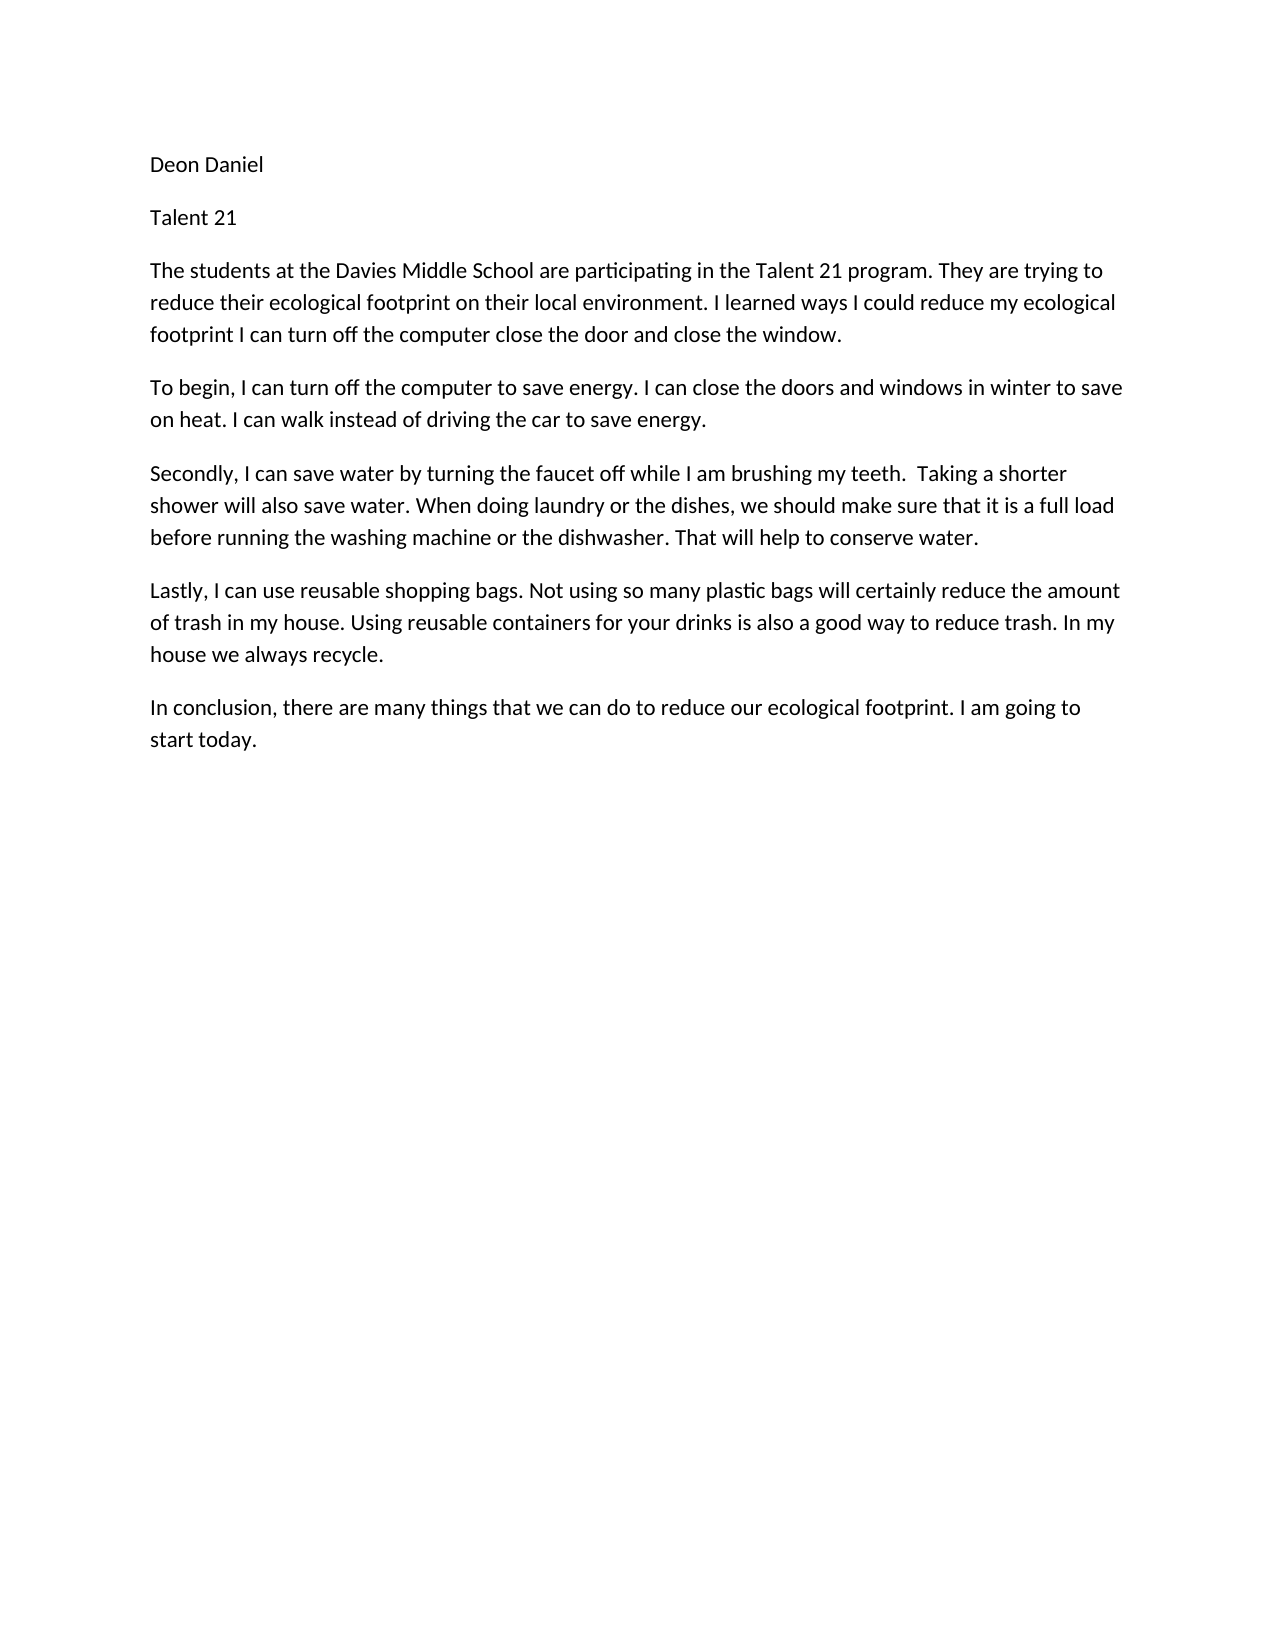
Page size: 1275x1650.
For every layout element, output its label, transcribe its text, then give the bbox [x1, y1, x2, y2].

text The students at the Davies Middle School are participating in the Talent 21 program. They are trying to reduce their ecological footprint on their local environment. I learned ways I could reduce my ecological footprint I can turn off the computer close the door and close the window. [150, 256, 1125, 348]
text To begin, I can turn off the computer to save energy. I can close the doors and windows in winter to save on heat. I can walk instead of driving the car to save energy. [150, 373, 1125, 434]
text Lastly, I can use reusable shopping bags. Not using so many plastic bags will certainly reduce the amount of trash in my house. Using reusable containers for your drinks is also a good way to reduce trash. In my house we always recycle. [150, 576, 1125, 668]
text In conclusion, there are many things that we can do to reduce our ecological footprint. I am going to start today. [150, 693, 1125, 754]
text Talent 21 [150, 203, 1125, 231]
text Deon Daniel [150, 150, 1125, 178]
text Secondly, I can save water by turning the faucet off while I am brushing my teeth. Taking a shorter shower will also save water. When doing laundry or the dishes, we should make sure that it is a full load before running the washing machine or the dishwasher. That will help to conserve water. [150, 459, 1125, 551]
